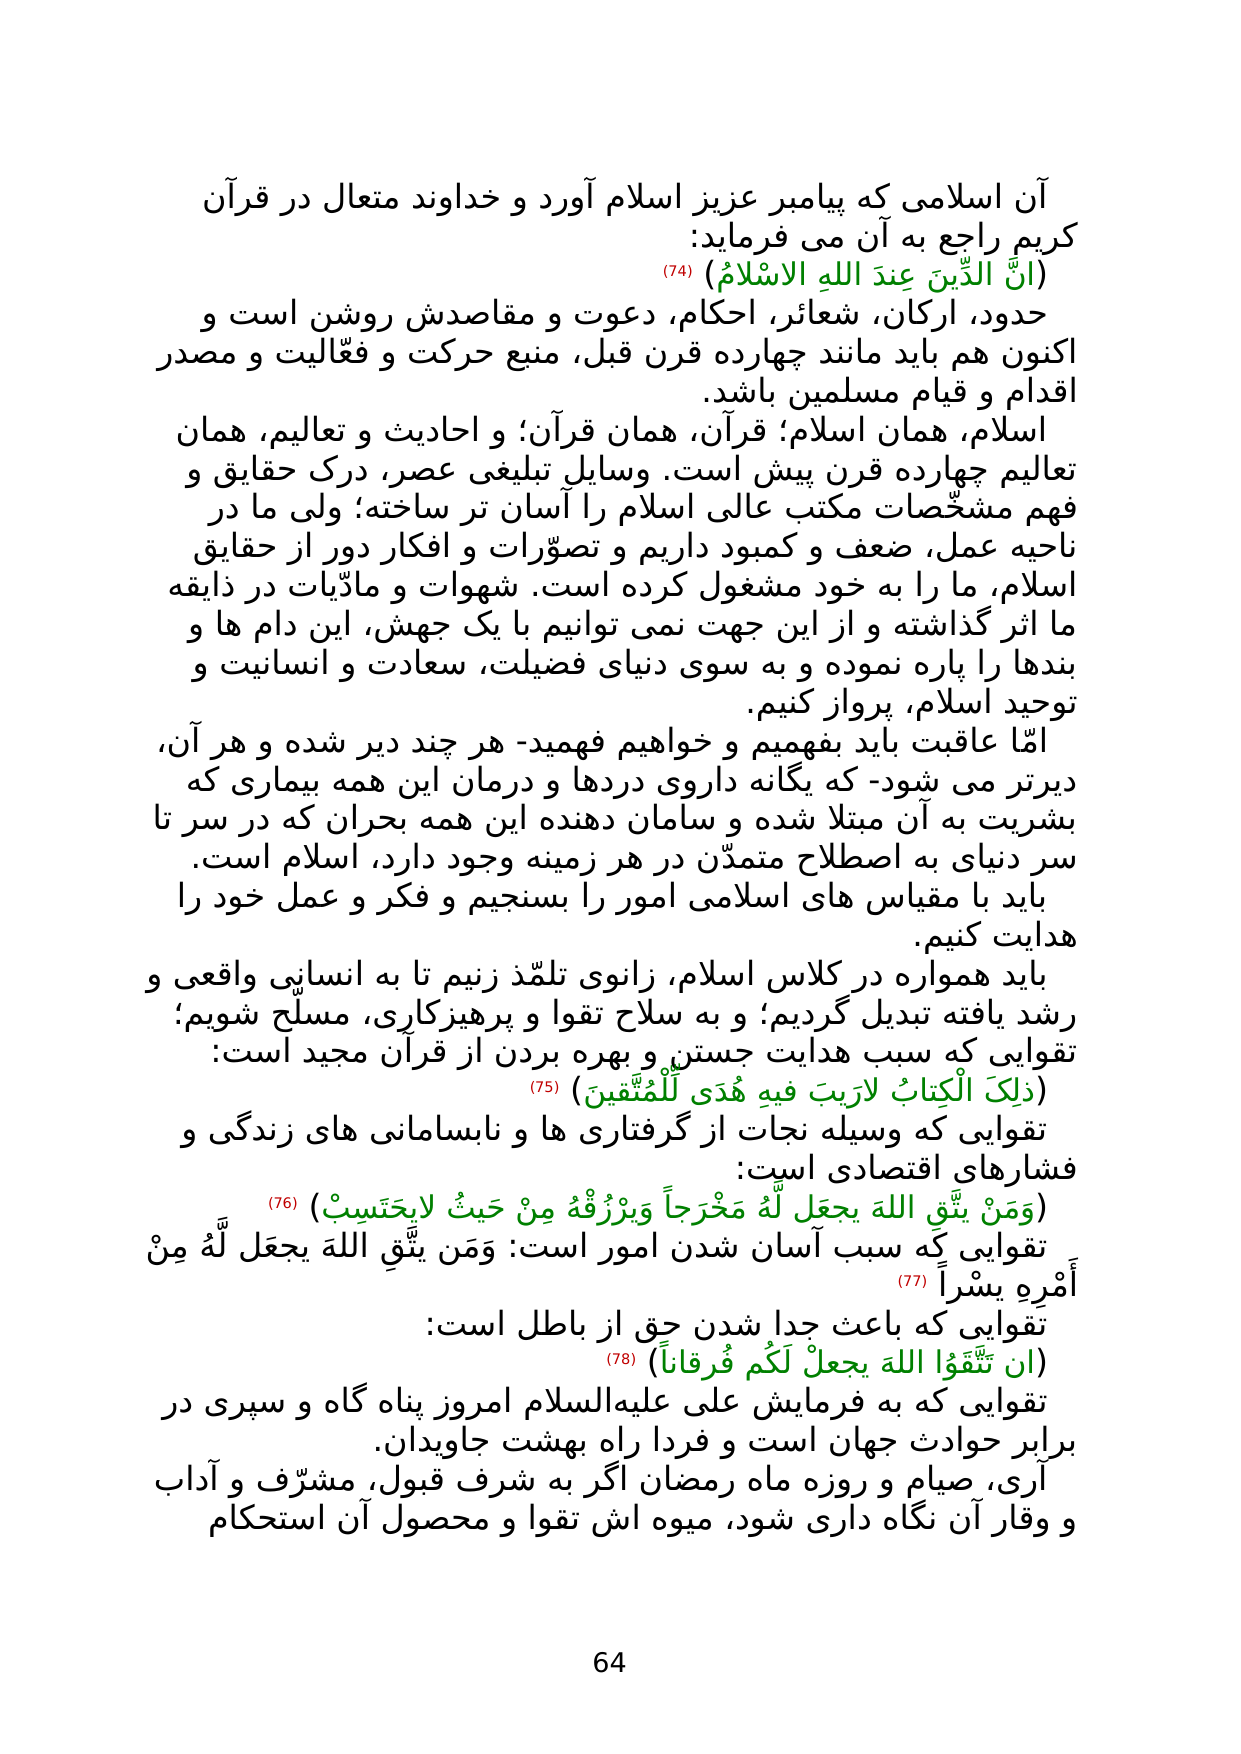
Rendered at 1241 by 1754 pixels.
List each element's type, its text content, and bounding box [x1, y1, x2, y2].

text تقوایی که باعث جدا شدن حق از باطل است: [141, 1304, 1078, 1343]
text (ان تَتَّقَوُا اللهَ یجعلْ لَکُم فُرقاناً) (78) [141, 1343, 1078, 1382]
text آن اسلامی که پیامبر عزیز اسلام آورد و خداوند متعال در قرآن کریم راجع به آن می فرماید: [141, 177, 1078, 255]
text تقوایی که سبب آسان شدن امور است: وَمَن یتَّقِ اللهَ یجعَل لَّهُ مِنْ أَمْرِهِ یسْراً (77) [141, 1226, 1078, 1304]
text حدود، ارکان، شعائر، احکام، دعوت و مقاصدش روشن است و اکنون هم باید مانند چهارده قرن قبل، منبع حرکت و فعّالیت و مصدر اقدام و قیام مسلمین باشد. [141, 294, 1078, 410]
text اسلام، همان اسلام؛ قرآن، همان قرآن؛ و احادیث و تعالیم، همان تعالیم چهارده قرن پیش است. وسایل تبلیغی عصر، درک حقایق و فهم مشخّصات مکتب عالی اسلام را آسان تر ساخته؛ ولی ما در ناحیه عمل، ضعف و کمبود داریم و تصوّرات و افکار دور از حقایق اسلام، ما را به خود مشغول کرده است. شهوات و مادّیات در ذایقه ما اثر گذاشته و از این جهت نمی توانیم با یک جهش، این دام ها و بندها را پاره نموده و به سوی دنیای فضیلت، سعادت و انسانیت و توحید اسلام، پرواز کنیم. [141, 410, 1078, 721]
text (وَمَنْ یتَّقِ اللهَ یجعَل لَّهُ مَخْرَجاً وَیرْزُقْهُ مِنْ حَیثُ لایحَتَسِبْ) (76) [141, 1187, 1078, 1226]
text (ذلِکَ الْکِتابُ لارَیبَ فیهِ هُدَی لِّلْمُتَّقینَ) (75) [141, 1071, 1078, 1110]
text تقوایی که به فرمایش علی عليه‌السلام امروز پناه گاه و سپری در برابر حوادث جهان است و فردا راه بهشت جاویدان. [141, 1382, 1078, 1459]
text تقوایی که وسیله نجات از گرفتاری ها و نابسامانی های زندگی و فشارهای اقتصادی است: [141, 1110, 1078, 1187]
text باید همواره در کلاس اسلام، زانوی تلمّذ زنیم تا به انسانی واقعی و رشد یافته تبدیل گردیم؛ و به سلاح تقوا و پرهیزکاری، مسلّح شویم؛ تقوایی که سبب هدایت جستن و بهره بردن از قرآن مجید است: [141, 954, 1078, 1071]
text باید با مقیاس های اسلامی امور را بسنجیم و فکر و عمل خود را هدایت کنیم. [141, 877, 1078, 954]
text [141, 1459, 1078, 1537]
text امّا عاقبت باید بفهمیم و خواهیم فهمید- هر چند دیر شده و هر آن، دیرتر می شود- که یگانه داروی دردها و درمان این همه بیماری که بشریت به آن مبتلا شده و سامان دهنده این همه بحران که در سر تا سر دنیای به اصطلاح متمدّن در هر زمینه وجود دارد، اسلام است. [141, 721, 1078, 877]
text (انَّ الدِّینَ عِندَ اللهِ الاسْلامُ) (74) [141, 255, 1078, 294]
